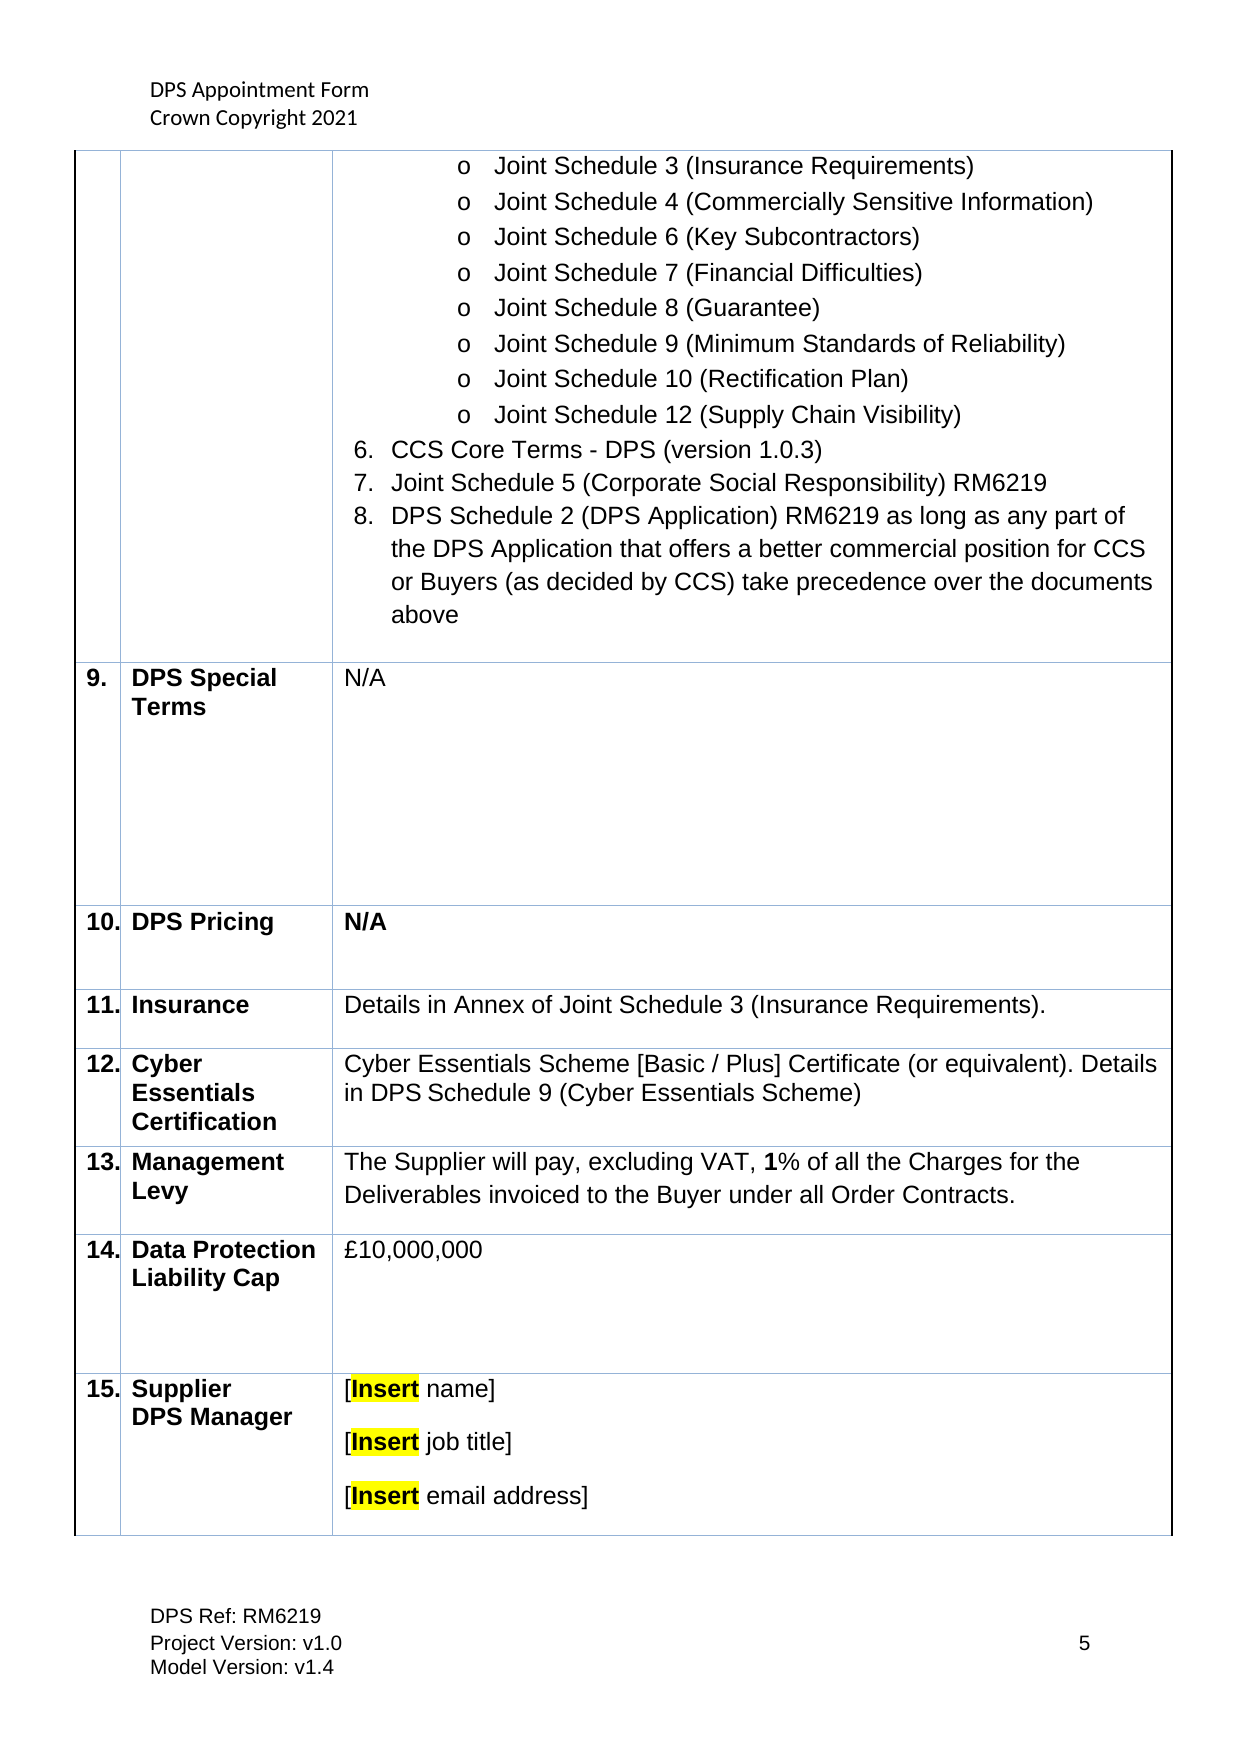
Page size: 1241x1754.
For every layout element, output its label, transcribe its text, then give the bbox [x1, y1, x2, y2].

table_cell [76, 1147, 120, 1234]
table_cell Cyber Essentials Certification [121, 1049, 332, 1146]
table_cell Details in Annex of Joint Schedule 3 (Insurance Requirements). [333, 990, 1171, 1048]
table_cell Insurance [121, 990, 332, 1048]
table_cell [76, 663, 120, 905]
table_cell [121, 1374, 332, 1535]
table_cell Data Protection Liability Cap [121, 1235, 332, 1372]
table_cell [76, 151, 120, 662]
table_cell [76, 906, 120, 989]
table_cell [76, 990, 120, 1048]
table_cell The Supplier will pay, excluding VAT, 1% of all the Charges for the Deliverables invoiced to the Buyer under all Order Contracts. [333, 1147, 1171, 1234]
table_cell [333, 151, 1171, 662]
table_cell Management Levy [121, 1147, 332, 1234]
table_cell Cyber Essentials Scheme [Basic / Plus] Certificate (or equivalent). Details in DPS Schedule 9 (Cyber Essentials Scheme) [333, 1049, 1171, 1146]
table_cell [76, 1374, 120, 1535]
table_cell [121, 151, 332, 662]
table_cell £10,000,000 [333, 1235, 1171, 1372]
table_cell [76, 1235, 120, 1372]
table_cell DPS Pricing [121, 906, 332, 989]
table_cell DPS Special Terms [121, 663, 332, 905]
table_cell N/A [333, 663, 1171, 905]
table_cell [76, 1049, 120, 1146]
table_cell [333, 1374, 1171, 1535]
table_cell N/A [333, 906, 1171, 989]
